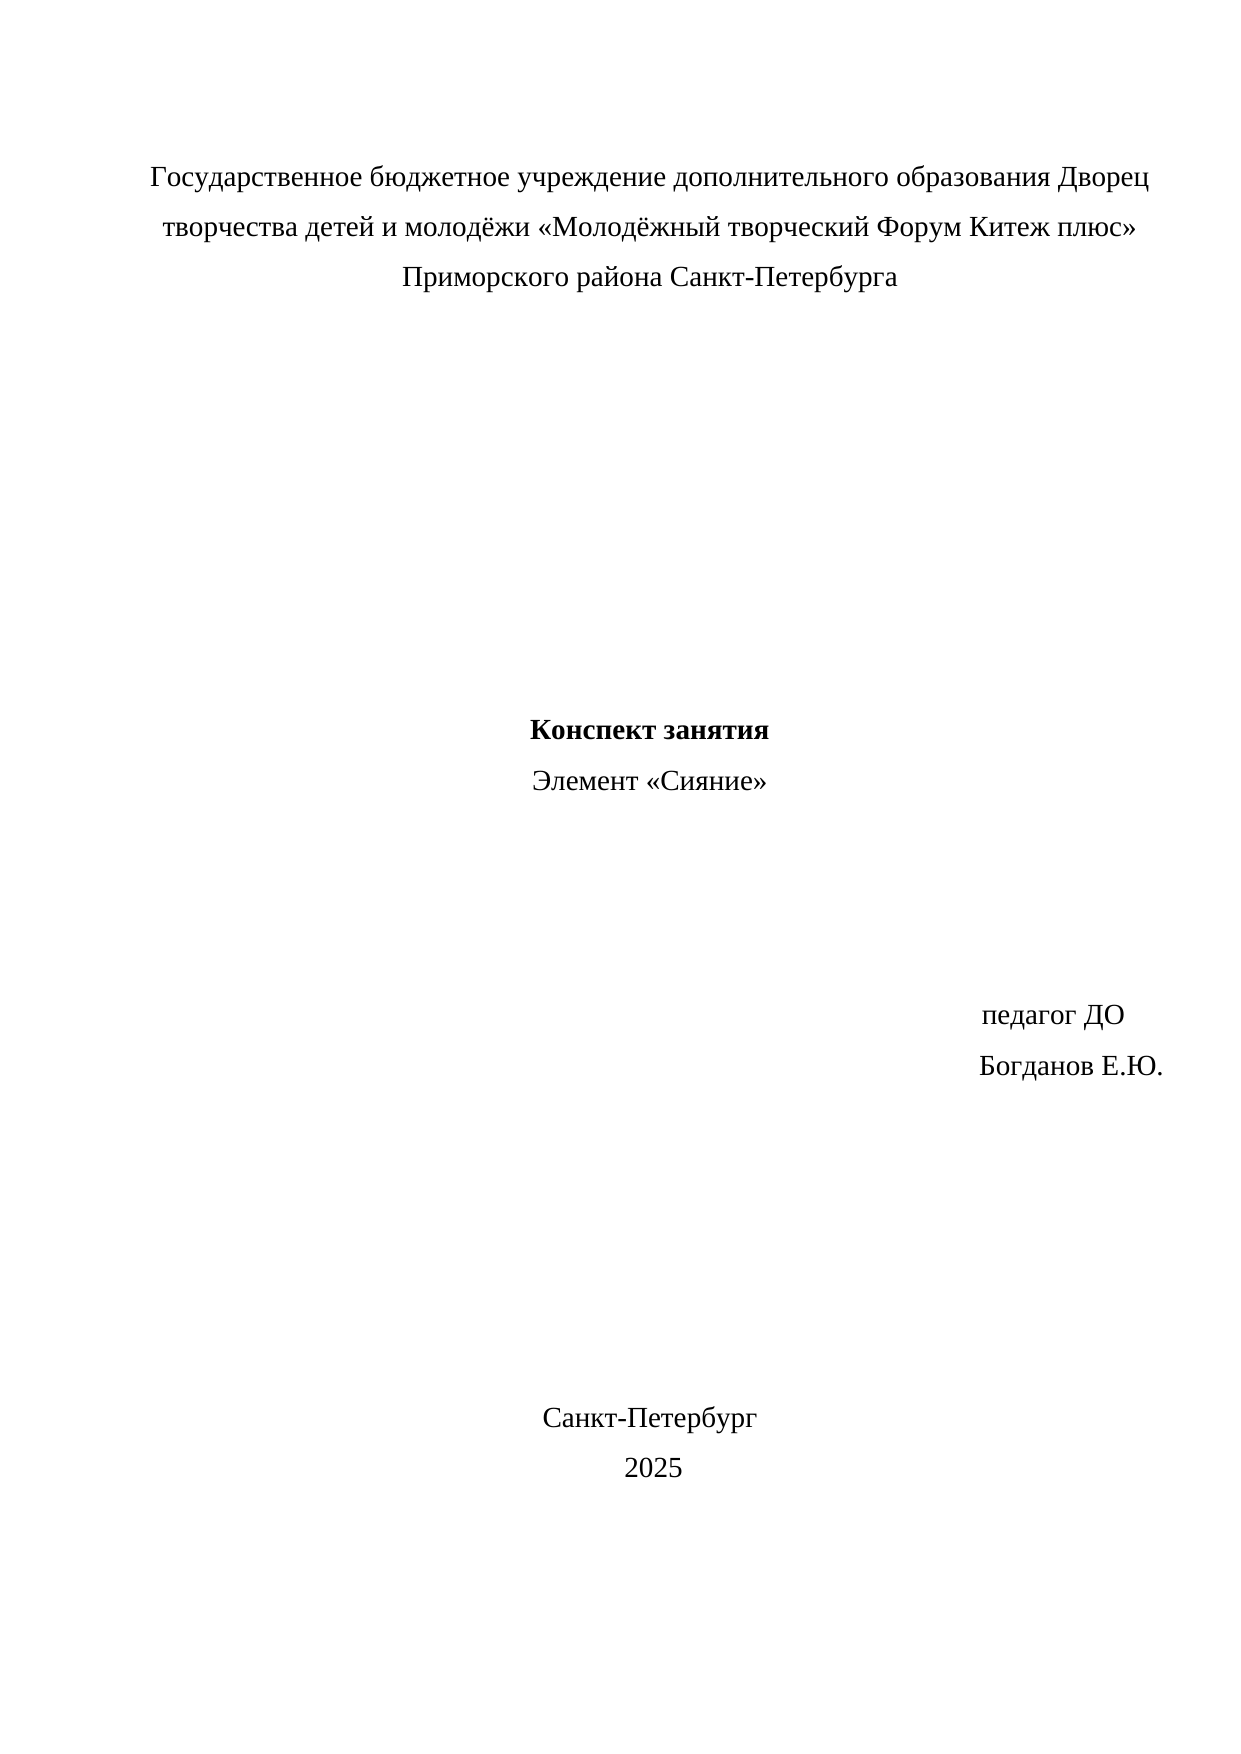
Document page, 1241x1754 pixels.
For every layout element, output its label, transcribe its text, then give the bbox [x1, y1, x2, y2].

text Элемент «Сияние» [136, 763, 1163, 796]
text Санкт-Петербург [136, 1400, 1163, 1433]
text Богданов Е.Ю. [136, 1048, 1163, 1081]
text педагог ДО [136, 997, 1163, 1031]
text 2025 [136, 1450, 1163, 1484]
text Конспект занятия [136, 712, 1163, 746]
text Государственное бюджетное учреждение дополнительного образования Дворец творчества детей и молодёжи «Молодёжный творческий Форум Китеж плюс» Приморского района Санкт-Петербурга [136, 159, 1163, 293]
